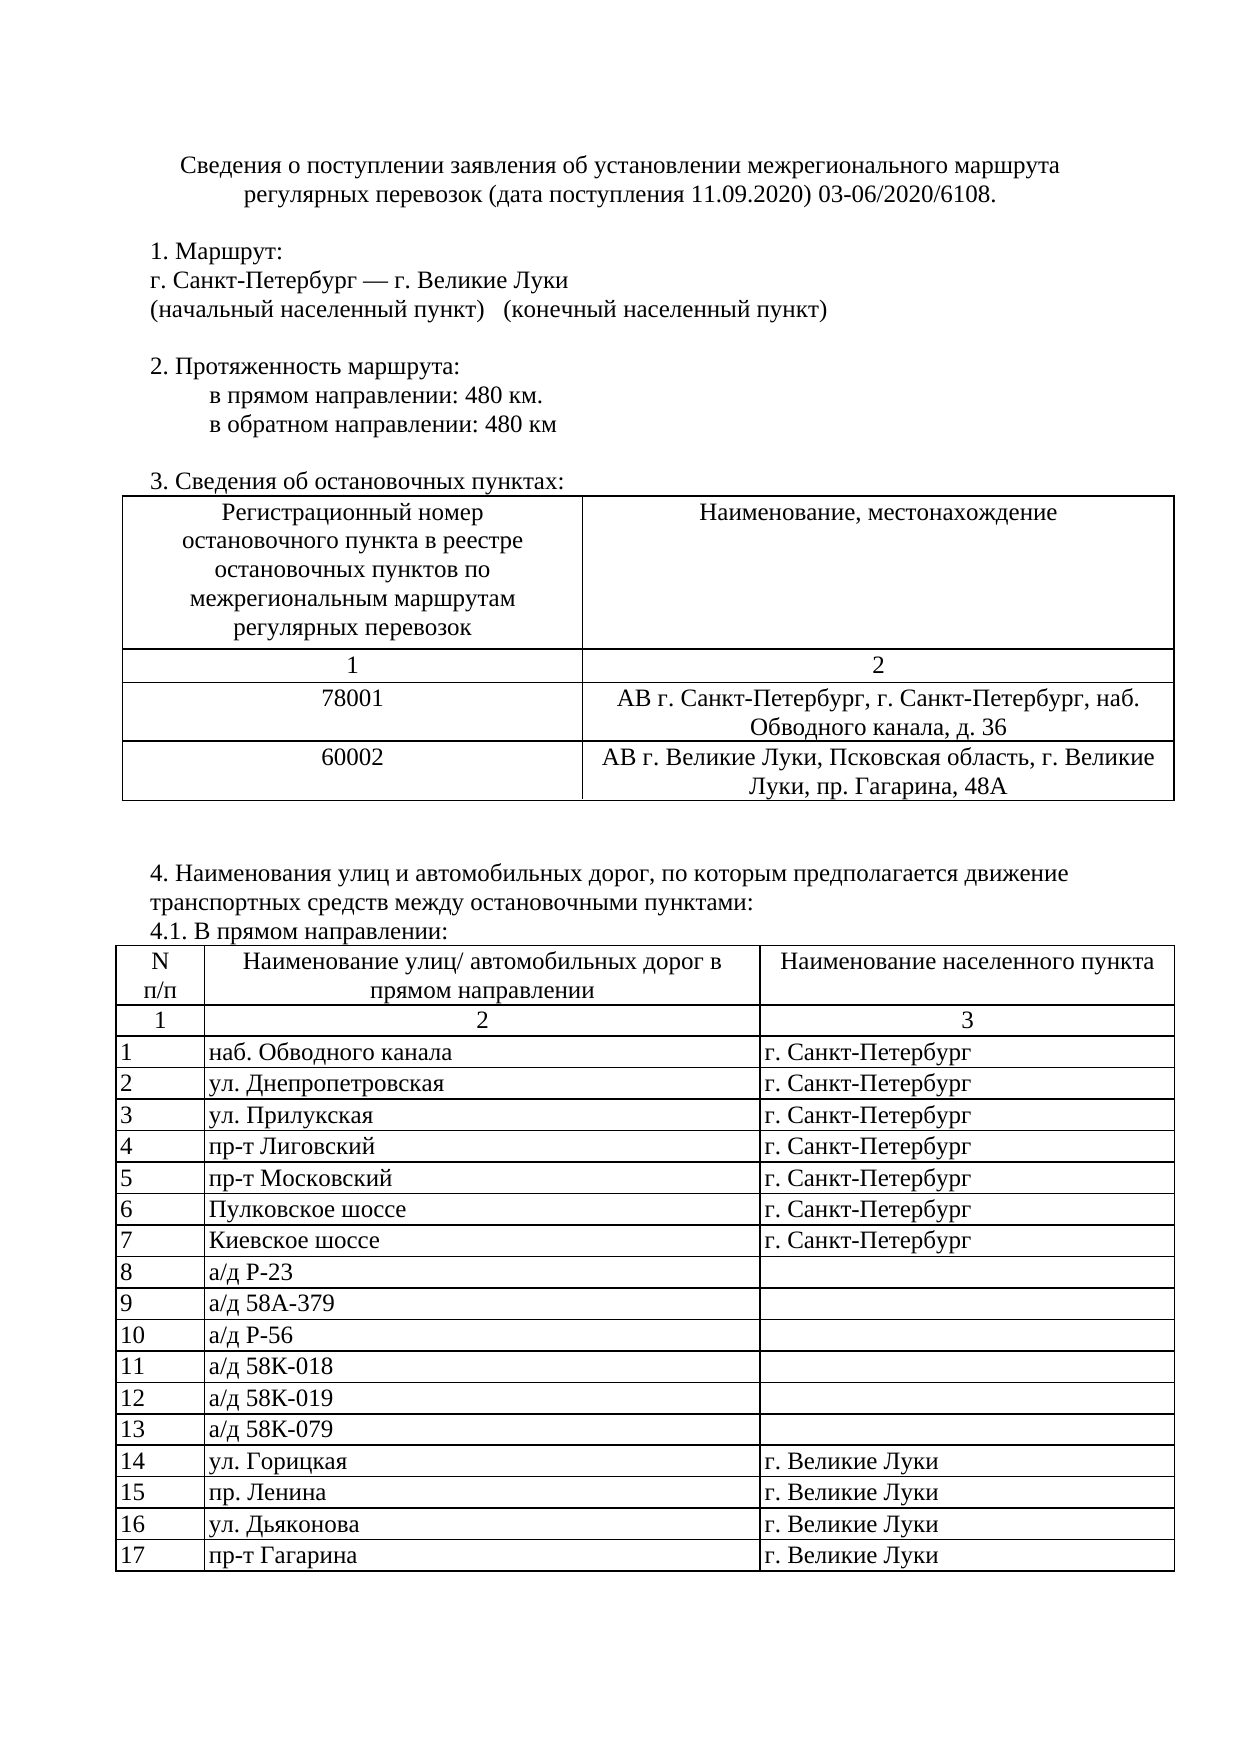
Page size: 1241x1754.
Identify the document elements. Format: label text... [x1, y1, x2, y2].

table_cell [761, 1320, 1174, 1350]
table_cell 2 [205, 1006, 759, 1035]
table_cell 3 [117, 1100, 204, 1130]
table_cell г. Санкт-Петербург [761, 1100, 1174, 1130]
table_cell 1 [123, 650, 582, 681]
table_cell а/д 58К-019 [205, 1383, 759, 1413]
text Сведения о поступлении заявления об установлении межрегионального маршрута регулярных перевозок (дата поступления 11.09.2020) 03-06/2020/6108. [150, 150, 1090, 207]
text 3. Сведения об остановочных пунктах: [150, 466, 1090, 495]
table_cell пр-т Лиговский [205, 1131, 759, 1161]
text 4.1. В прямом направлении: [150, 916, 1090, 945]
table_cell г. Санкт-Петербург [761, 1163, 1174, 1193]
table_cell г. Великие Луки [761, 1540, 1174, 1570]
table_cell г. Великие Луки [761, 1509, 1174, 1539]
table_cell а/д Р-56 [205, 1320, 759, 1350]
table_cell г. Великие Луки [761, 1446, 1174, 1476]
table_cell а/д 58К-018 [205, 1352, 759, 1381]
text г. Санкт-Петербург — г. Великие Луки [150, 265, 1090, 294]
table_cell 11 [117, 1352, 204, 1381]
table_cell [761, 1289, 1174, 1318]
table_cell пр-т Московский [205, 1163, 759, 1193]
text 4. Наименования улиц и автомобильных дорог, по которым предполагается движение транспортных средств между остановочными пунктами: [150, 858, 1090, 916]
table_cell 14 [117, 1446, 204, 1476]
table_cell пр-т Гагарина [205, 1540, 759, 1570]
text в прямом направлении: 480 км. [150, 380, 1090, 409]
text 2. Протяженность маршрута: [150, 351, 1090, 380]
table_cell а/д 58К-079 [205, 1415, 759, 1444]
table_cell 17 [117, 1540, 204, 1570]
table_cell ул. Днепропетровская [205, 1068, 759, 1098]
table_cell [761, 1257, 1174, 1287]
table_cell г. Санкт-Петербург [761, 1131, 1174, 1161]
table_cell 6 [117, 1194, 204, 1224]
table_cell 8 [117, 1257, 204, 1287]
table_cell 60002 [123, 742, 582, 799]
table_cell 12 [117, 1383, 204, 1413]
table_header Регистрационный номер остановочного пункта в реестре остановочных пунктов по межрегиональным маршрутам регулярных перевозок [123, 497, 582, 648]
table_header N п/п [117, 946, 204, 1004]
table_cell 1 [117, 1006, 204, 1035]
table_cell а/д 58А-379 [205, 1289, 759, 1318]
table_cell пр. Ленина [205, 1477, 759, 1507]
table_cell 2 [583, 650, 1173, 681]
text в обратном направлении: 480 км [150, 409, 1090, 437]
table_cell 5 [117, 1163, 204, 1193]
table_cell наб. Обводного канала [205, 1037, 759, 1067]
table_cell 1 [117, 1037, 204, 1067]
table_cell [761, 1352, 1174, 1381]
table_cell [761, 1383, 1174, 1413]
text (начальный населенный пункт) (конечный населенный пункт) [150, 294, 1090, 322]
table_cell АВ г. Великие Луки, Псковская область, г. Великие Луки, пр. Гагарина, 48А [583, 742, 1173, 799]
table_cell 15 [117, 1477, 204, 1507]
table_cell 13 [117, 1415, 204, 1444]
table_cell а/д Р-23 [205, 1257, 759, 1287]
table_cell ул. Горицкая [205, 1446, 759, 1476]
table_cell ул. Дьяконова [205, 1509, 759, 1539]
text 1. Маршрут: [150, 236, 1090, 265]
table_cell г. Санкт-Петербург [761, 1068, 1174, 1098]
table_cell г. Санкт-Петербург [761, 1194, 1174, 1224]
table_cell 78001 [123, 683, 582, 740]
table_header Наименование, местонахождение [583, 497, 1173, 648]
table_cell г. Великие Луки [761, 1477, 1174, 1507]
table_cell 3 [761, 1006, 1174, 1035]
table_cell г. Санкт-Петербург [761, 1226, 1174, 1256]
table_cell 16 [117, 1509, 204, 1539]
table_cell 9 [117, 1289, 204, 1318]
table_cell [761, 1415, 1174, 1444]
table_cell Пулковское шоссе [205, 1194, 759, 1224]
table_cell 10 [117, 1320, 204, 1350]
table_cell АВ г. Санкт-Петербург, г. Санкт-Петербург, наб. Обводного канала, д. 36 [583, 683, 1173, 740]
table_cell г. Санкт-Петербург [761, 1037, 1174, 1067]
table_header Наименование улиц/ автомобильных дорог в прямом направлении [205, 946, 759, 1004]
table_cell 4 [117, 1131, 204, 1161]
table_cell Киевское шоссе [205, 1226, 759, 1256]
table_cell ул. Прилукская [205, 1100, 759, 1130]
table_header Наименование населенного пункта [761, 946, 1174, 1004]
table_cell 7 [117, 1226, 204, 1256]
table_cell 2 [117, 1068, 204, 1098]
